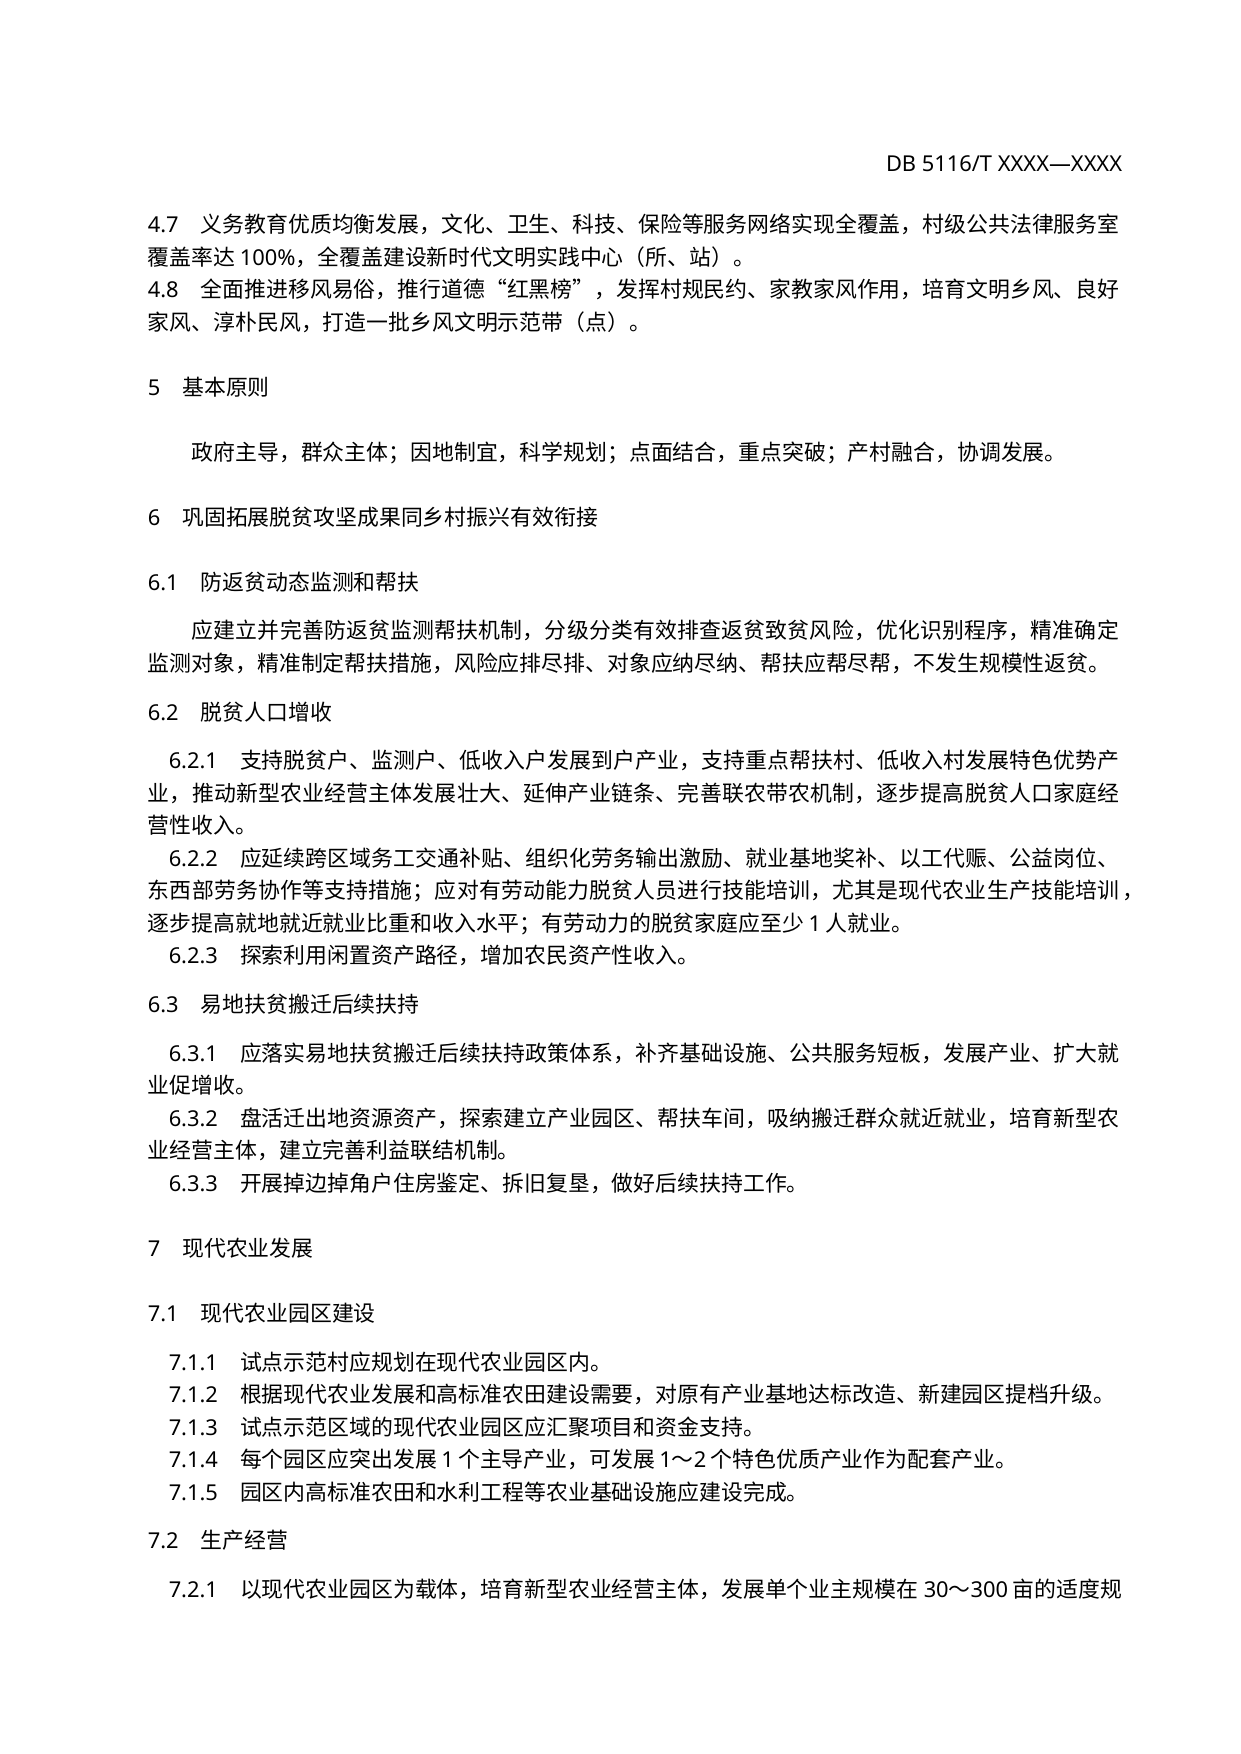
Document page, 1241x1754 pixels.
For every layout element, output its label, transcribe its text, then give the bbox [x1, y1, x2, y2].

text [148, 1572, 1122, 1604]
text 试点示范区域的现代农业园区应汇聚项目和资金支持。 [148, 1409, 1122, 1442]
text 现代农业园区建设 [148, 1296, 1122, 1328]
text 应建立并完善防返贫监测帮扶机制，分级分类有效排查返贫致贫风险，优化识别程序，精准确定监测对象，精准制定帮扶措施，风险应排尽排、对象应纳尽纳、帮扶应帮尽帮，不发生规模性返贫。 [148, 613, 1122, 678]
text 开展掉边掉角户住房鉴定、拆旧复垦，做好后续扶持工作。 [148, 1166, 1122, 1198]
text 应延续跨区域务工交通补贴、组织化劳务输出激励、就业基地奖补、以工代赈、公益岗位、东西部劳务协作等支持措施；应对有劳动能力脱贫人员进行技能培训，尤其是现代农业生产技能培训，逐步提高就地就近就业比重和收入水平；有劳动力的脱贫家庭应至少1人就业。 [148, 841, 1122, 938]
text 生产经营 [148, 1523, 1122, 1556]
text 支持脱贫户、监测户、低收入户发展到户产业，支持重点帮扶村、低收入村发展特色优势产业，推动新型农业经营主体发展壮大、延伸产业链条、完善联农带农机制，逐步提高脱贫人口家庭经营性收入。 [148, 743, 1122, 841]
text 每个园区应突出发展1个主导产业，可发展1～2个特色优质产业作为配套产业。 [148, 1442, 1122, 1474]
text 基本原则 [148, 369, 1122, 402]
text 探索利用闲置资产路径，增加农民资产性收入。 [148, 938, 1122, 971]
text 巩固拓展脱贫攻坚成果同乡村振兴有效衔接 [148, 499, 1122, 532]
text 园区内高标准农田和水利工程等农业基础设施应建设完成。 [148, 1474, 1122, 1507]
text 脱贫人口增收 [148, 694, 1122, 727]
text 政府主导，群众主体；因地制宜，科学规划；点面结合，重点突破；产村融合，协调发展。 [148, 434, 1122, 467]
text 根据现代农业发展和高标准农田建设需要，对原有产业基地达标改造、新建园区提档升级。 [148, 1377, 1122, 1409]
text 应落实易地扶贫搬迁后续扶持政策体系，补齐基础设施、公共服务短板，发展产业、扩大就业促增收。 [148, 1036, 1122, 1101]
text 现代农业发展 [148, 1231, 1122, 1263]
text 全面推进移风易俗，推行道德“红黑榜”，发挥村规民约、家教家风作用，培育文明乡风、良好家风、淳朴民风，打造一批乡风文明示范带（点）。 [148, 272, 1122, 337]
text 盘活迁出地资源资产，探索建立产业园区、帮扶车间，吸纳搬迁群众就近就业，培育新型农业经营主体，建立完善利益联结机制。 [148, 1101, 1122, 1166]
text 试点示范村应规划在现代农业园区内。 [148, 1344, 1122, 1377]
text 义务教育优质均衡发展，文化、卫生、科技、保险等服务网络实现全覆盖，村级公共法律服务室覆盖率达100%，全覆盖建设新时代文明实践中心（所、站）。 [148, 207, 1122, 272]
text 易地扶贫搬迁后续扶持 [148, 987, 1122, 1019]
text 防返贫动态监测和帮扶 [148, 564, 1122, 597]
